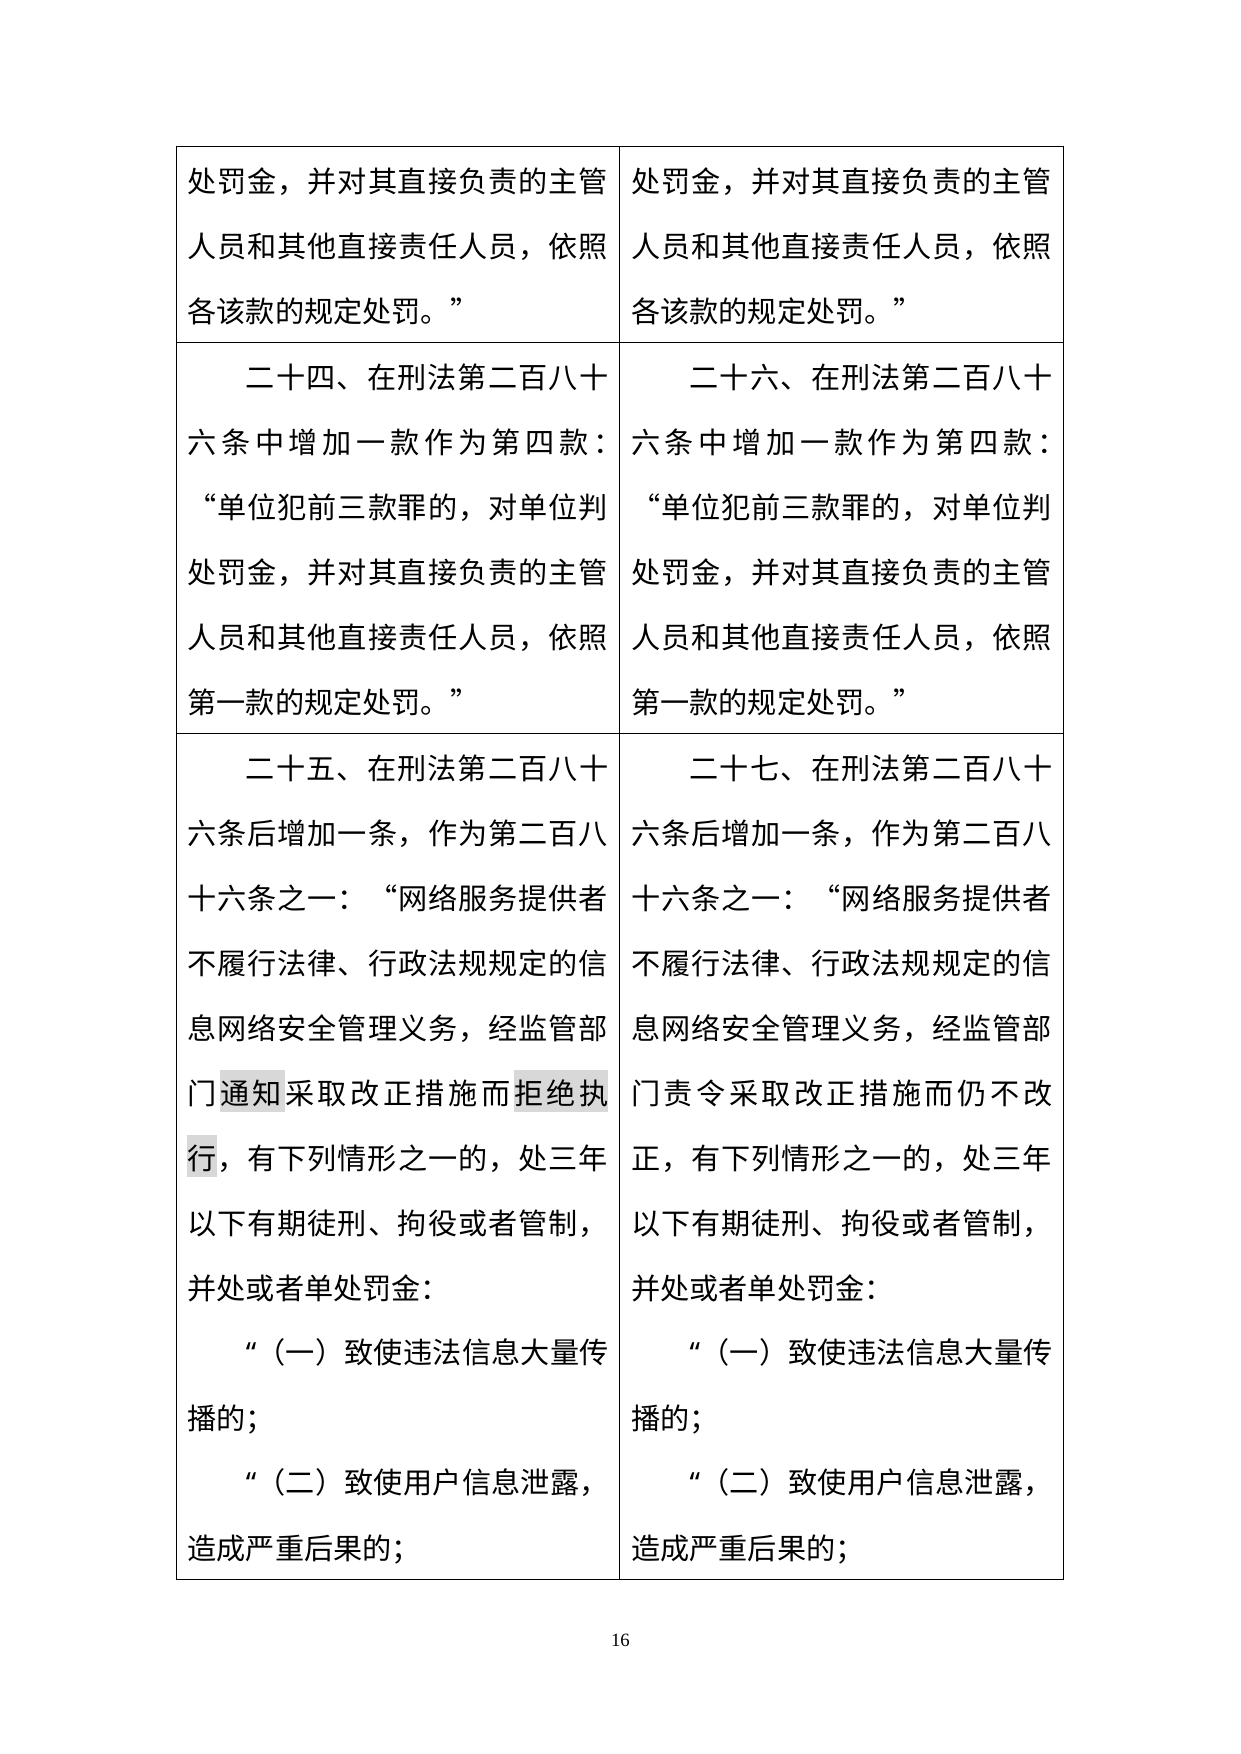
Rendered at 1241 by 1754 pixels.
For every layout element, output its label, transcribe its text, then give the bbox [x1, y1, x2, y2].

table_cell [620, 799, 1063, 1579]
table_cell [177, 147, 619, 407]
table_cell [620, 147, 1063, 407]
table_cell 二十四、在刑法第二百八十六条中增加一款作为第四款：“单位犯前三款罪的，对单位判处罚金，并对其直接负责的主管人员和其他直接责任人员，依照第一款的规定处罚。” [177, 408, 619, 798]
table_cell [177, 799, 619, 1579]
table_cell 二十六、在刑法第二百八十六条中增加一款作为第四款：“单位犯前三款罪的，对单位判处罚金，并对其直接负责的主管人员和其他直接责任人员，依照第一款的规定处罚。” [620, 408, 1063, 798]
